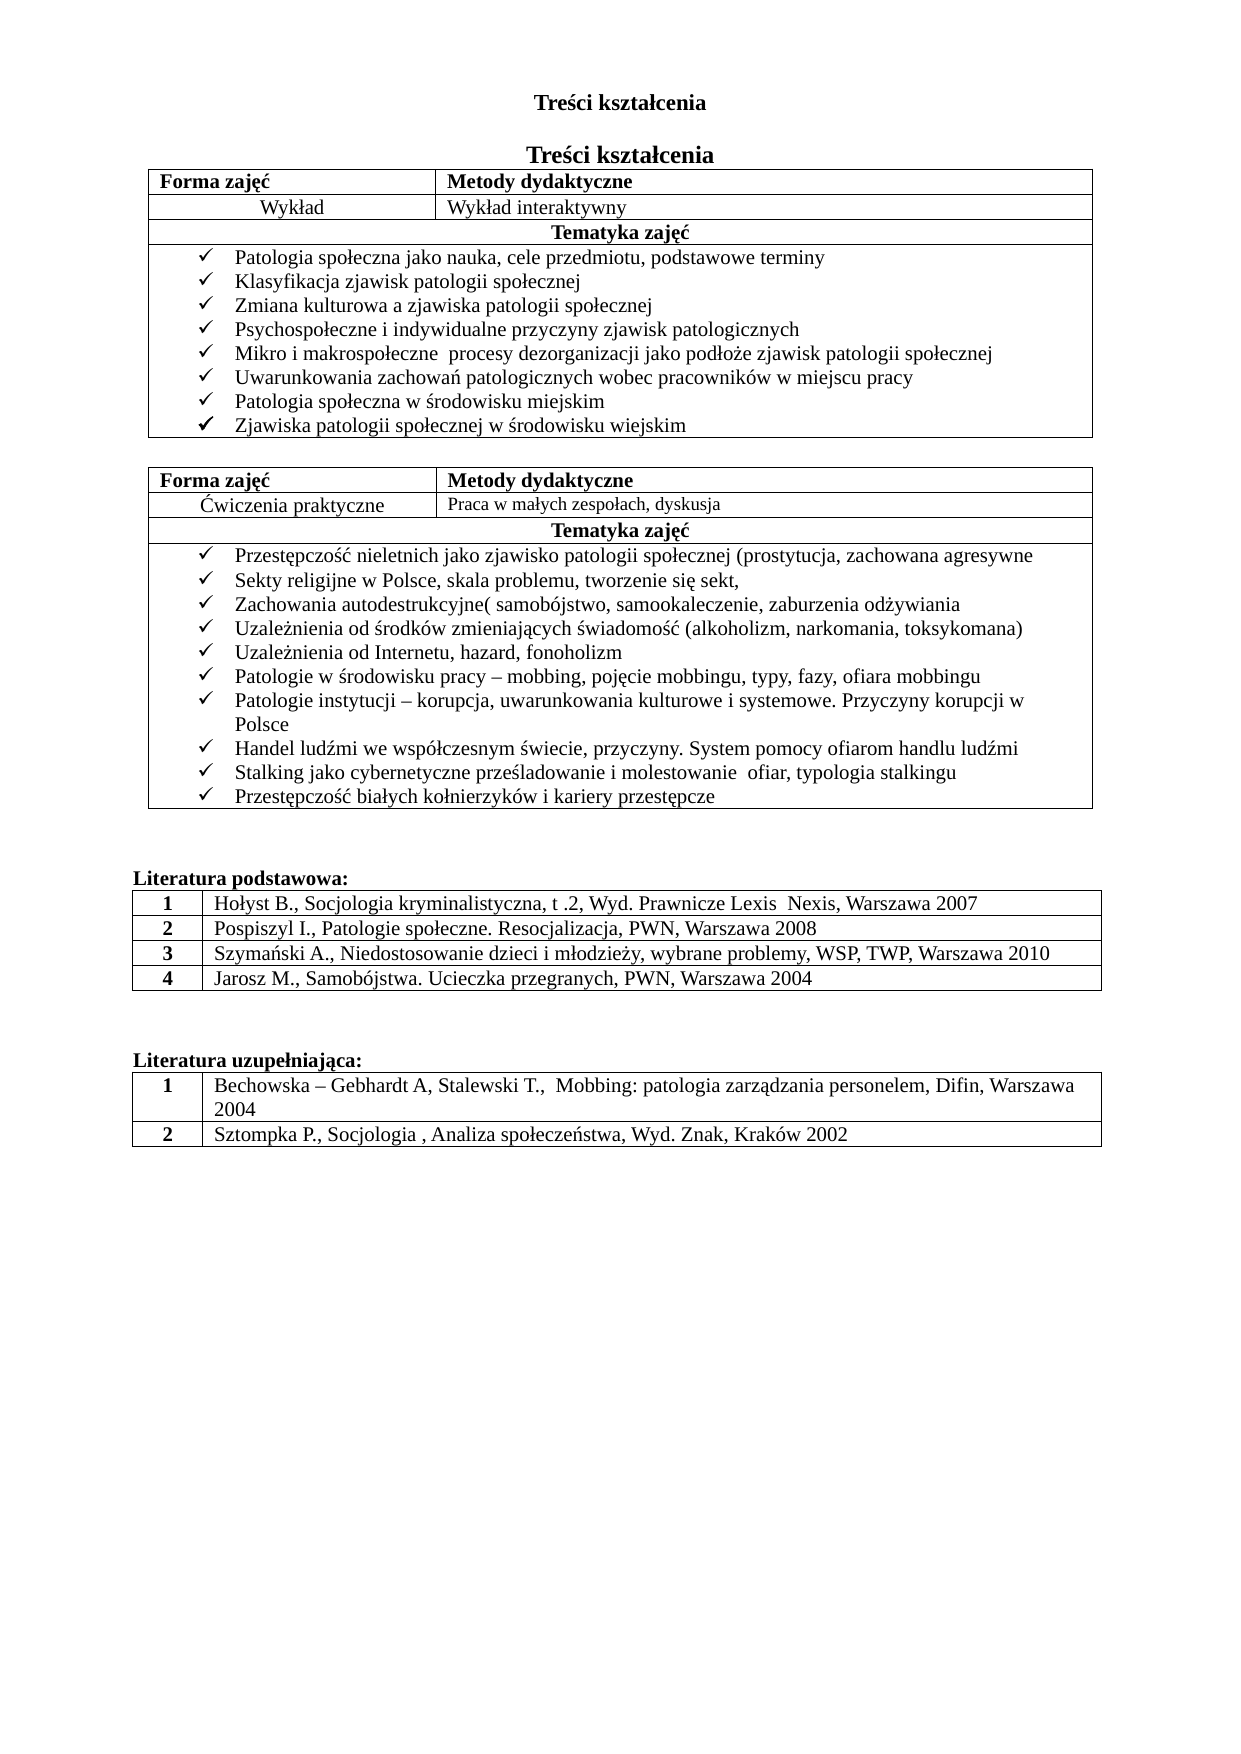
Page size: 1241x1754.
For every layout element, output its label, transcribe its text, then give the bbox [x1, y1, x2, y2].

table_header 1 [133, 1073, 202, 1121]
table_cell Sztompka P., Socjologia , Analiza społeczeństwa, Wyd. Znak, Kraków 2002 [203, 1122, 1101, 1146]
table_cell Przestępczość nieletnich jako zjawisko patologii społecznej (prostytucja, zachowana agresywne Sekty religijne w Polsce, skala problemu, tworzenie się sekt, Zachowania autodestrukcyjne( samobójstwo, samookaleczenie, zaburzenia odżywiania Uzależnienia od środków zmieniających świadomość (alkoholizm, narkomania, toksykomana) Uzależnienia od Internetu, hazard, fonoholizm Patologie w środowisku pracy – mobbing, pojęcie mobbingu, typy, fazy, ofiara mobbingu Patologie instytucji – korupcja, uwarunkowania kulturowe i systemowe. Przyczyny korupcji w Polsce Handel ludźmi we współczesnym świecie, przyczyny. System pomocy ofiarom handlu ludźmi Stalking jako cybernetyczne prześladowanie i molestowanie ofiar, typologia stalkingu Przestępczość białych kołnierzyków i kariery przestępcze [149, 544, 1092, 808]
table_header Metody dydaktyczne [437, 468, 1092, 492]
text Literatura uzupełniająca: [133, 1047, 1092, 1072]
table_header Forma zajęć [149, 170, 435, 193]
table_header Hołyst B., Socjologia kryminalistyczna, t .2, Wyd. Prawnicze Lexis Nexis, Warszawa 2007 [203, 891, 1101, 915]
table_cell Tematyka zajęć [149, 220, 1092, 244]
table_header 1 [133, 891, 202, 915]
table_cell Jarosz M., Samobójstwa. Ucieczka przegranych, PWN, Warszawa 2004 [203, 966, 1101, 990]
text Literatura podstawowa: [133, 866, 1092, 890]
table_cell Wykład interaktywny [436, 195, 1092, 219]
table_header Bechowska – Gebhardt A, Stalewski T., Mobbing: patologia zarządzania personelem, Difin, Warszawa 2004 [203, 1073, 1101, 1121]
table_cell 2 [133, 1122, 202, 1146]
table_cell Wykład [149, 195, 435, 219]
text Treści kształcenia [148, 140, 1092, 168]
table_cell 4 [133, 966, 202, 990]
table_header Metody dydaktyczne [436, 170, 1092, 193]
table_cell Tematyka zajęć [149, 518, 1092, 542]
table_cell Patologia społeczna jako nauka, cele przedmiotu, podstawowe terminy Klasyfikacja zjawisk patologii społecznej Zmiana kulturowa a zjawiska patologii społecznej Psychospołeczne i indywidualne przyczyny zjawisk patologicznych Mikro i makrospołeczne procesy dezorganizacji jako podłoże zjawisk patologii społecznej Uwarunkowania zachowań patologicznych wobec pracowników w miejscu pracy Patologia społeczna w środowisku miejskim Zjawiska patologii społecznej w środowisku wiejskim [149, 245, 1092, 437]
table_cell Szymański A., Niedostosowanie dzieci i młodzieży, wybrane problemy, WSP, TWP, Warszawa 2010 [203, 941, 1101, 965]
table_cell 2 [133, 916, 202, 940]
table_cell Praca w małych zespołach, dyskusja [437, 493, 1092, 517]
table_cell 3 [133, 941, 202, 965]
text Treści kształcenia [148, 89, 1092, 115]
table_cell Ćwiczenia praktyczne [149, 493, 436, 517]
table_cell Pospiszyl I., Patologie społeczne. Resocjalizacja, PWN, Warszawa 2008 [203, 916, 1101, 940]
table_header Forma zajęć [149, 468, 436, 492]
